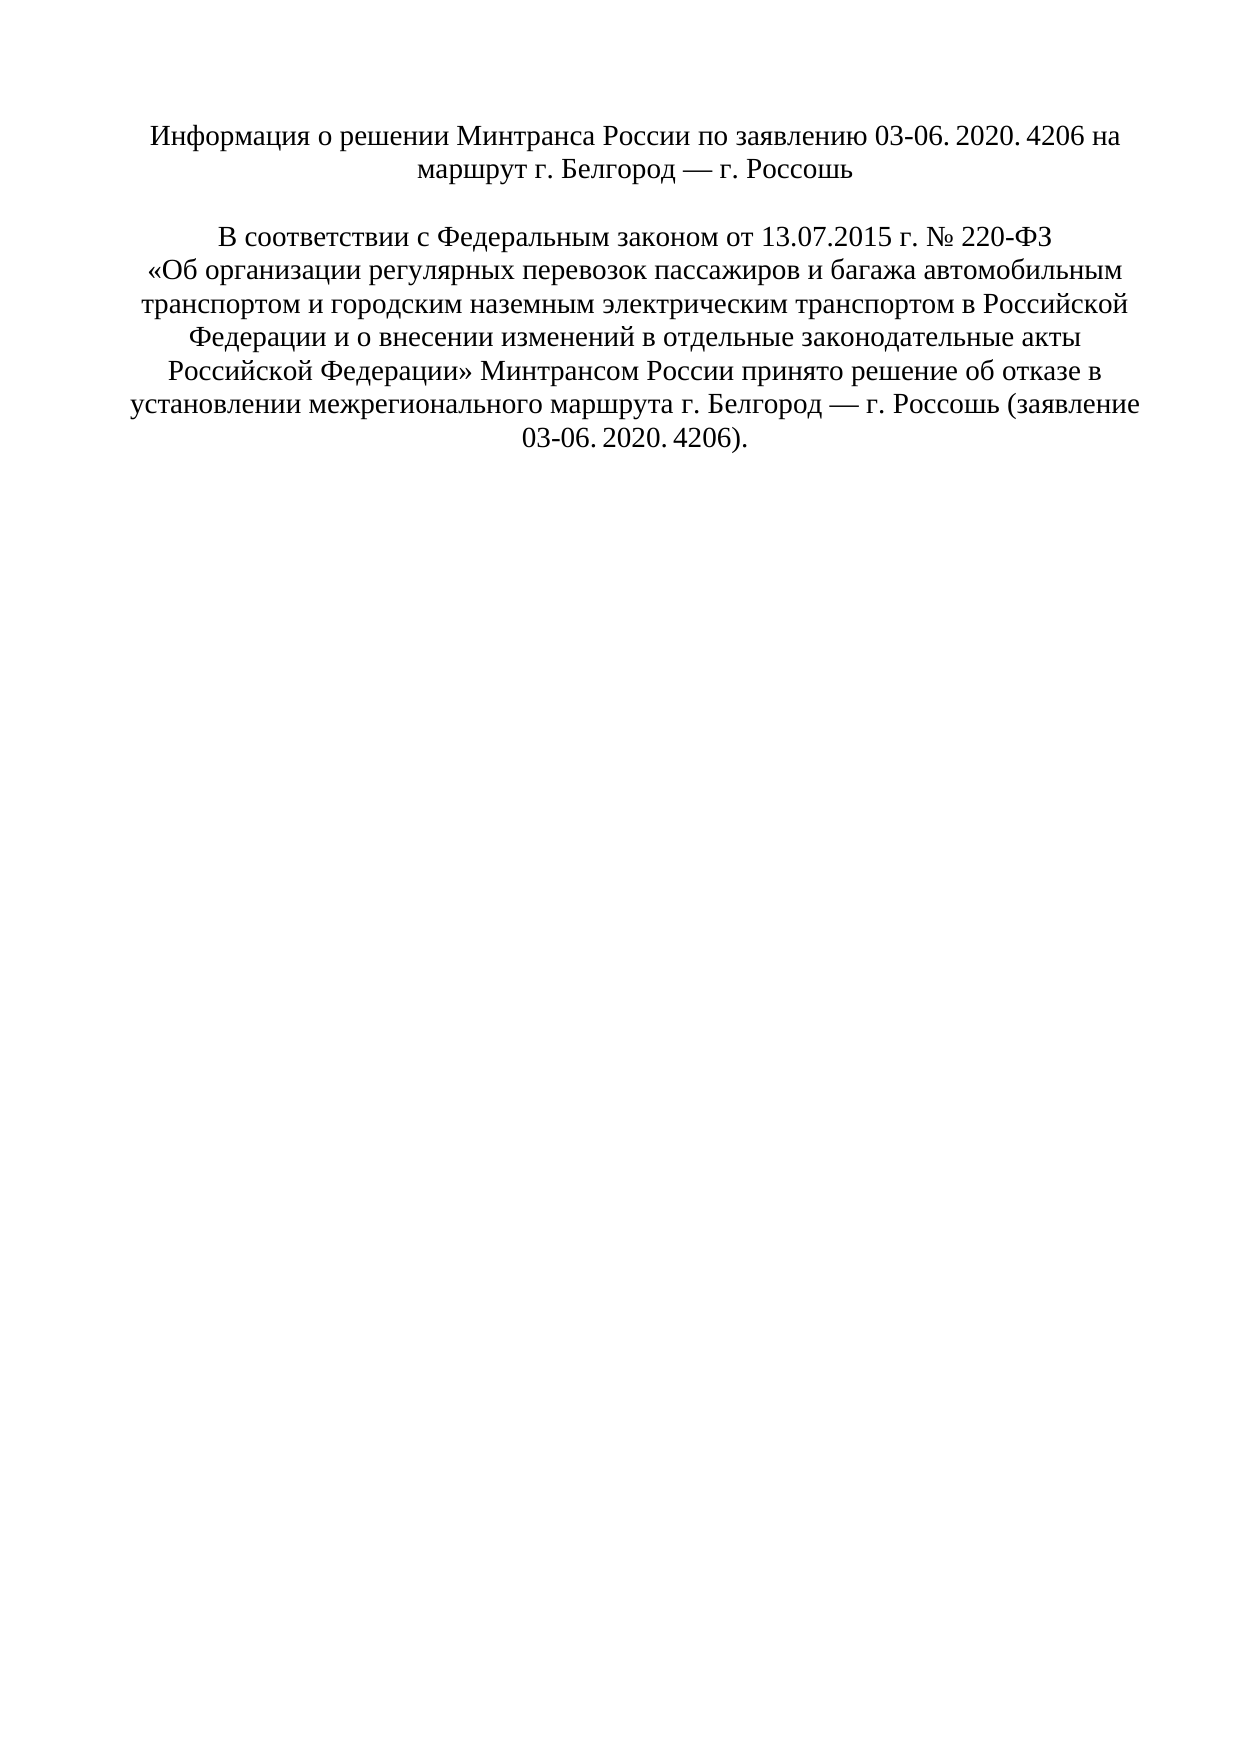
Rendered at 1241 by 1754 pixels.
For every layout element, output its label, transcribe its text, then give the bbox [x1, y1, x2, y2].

text Информация о решении Минтранса России по заявлению 03-06. 2020. 4206 на маршрут г. Белгород — г. Россошь [118, 118, 1152, 185]
text В соответствии с Федеральным законом от 13.07.2015 г. № 220-ФЗ «Об организации регулярных перевозок пассажиров и багажа автомобильным транспортом и городским наземным электрическим транспортом в Российской Федерации и о внесении изменений в отдельные законодательные акты Российской Федерации» Минтрансом России принято решение об отказе в установлении межрегионального маршрута г. Белгород — г. Россошь (заявление 03-06. 2020. 4206). [118, 219, 1152, 453]
